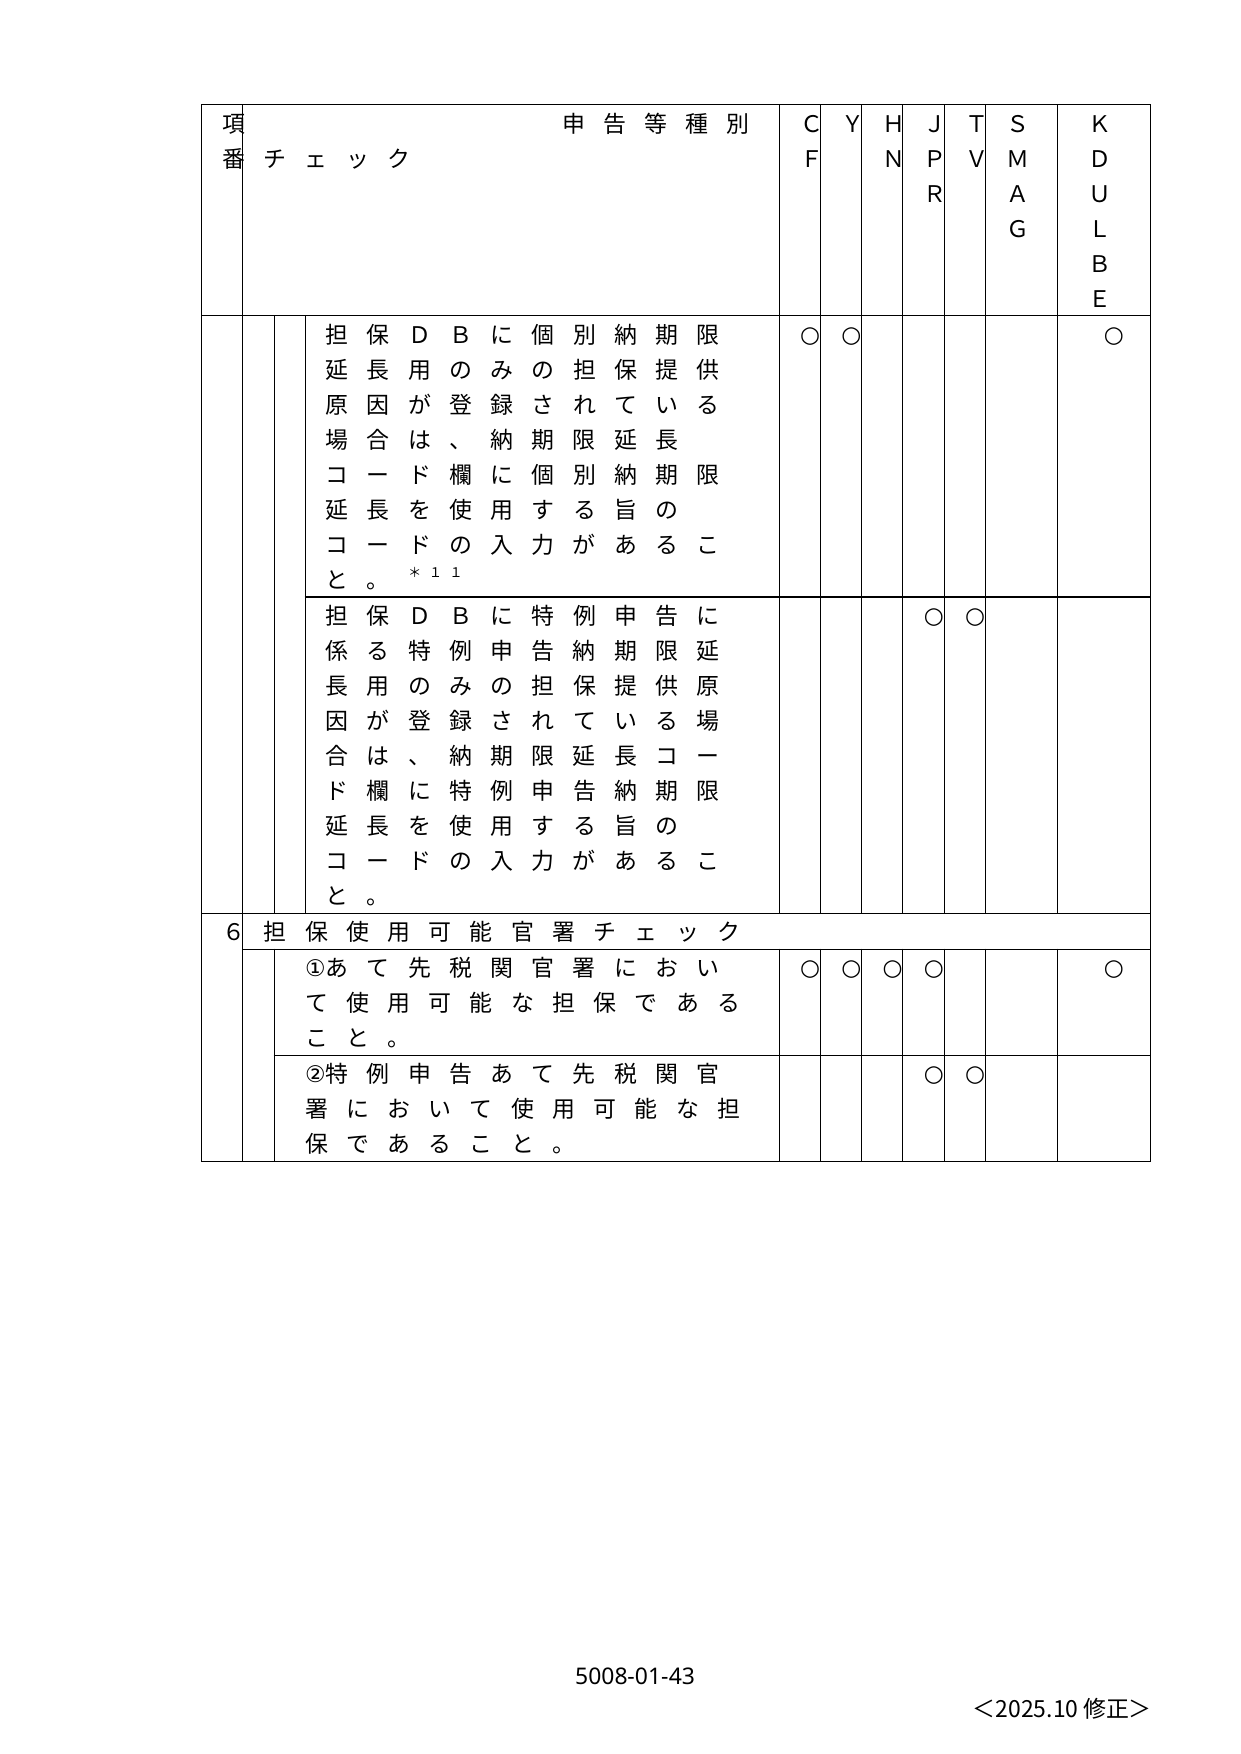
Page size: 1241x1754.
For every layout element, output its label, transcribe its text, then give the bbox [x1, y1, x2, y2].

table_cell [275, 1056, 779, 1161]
table_header Ｈ Ｎ [862, 105, 902, 315]
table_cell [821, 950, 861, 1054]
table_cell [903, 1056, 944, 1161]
table_header ＫＤＵＬＢＥ [1058, 105, 1150, 315]
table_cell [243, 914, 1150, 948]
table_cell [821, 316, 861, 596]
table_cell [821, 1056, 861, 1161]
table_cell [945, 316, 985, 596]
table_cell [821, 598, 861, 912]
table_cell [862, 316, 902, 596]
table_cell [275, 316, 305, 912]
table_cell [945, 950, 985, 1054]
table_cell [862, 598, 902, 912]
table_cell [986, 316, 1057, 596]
table_header ＳＭ ＡＧ [986, 105, 1057, 315]
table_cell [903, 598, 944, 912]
table_header Ｊ ＰＲ [903, 105, 944, 315]
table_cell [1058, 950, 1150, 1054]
table_header 申告等種別 チェック [243, 105, 779, 315]
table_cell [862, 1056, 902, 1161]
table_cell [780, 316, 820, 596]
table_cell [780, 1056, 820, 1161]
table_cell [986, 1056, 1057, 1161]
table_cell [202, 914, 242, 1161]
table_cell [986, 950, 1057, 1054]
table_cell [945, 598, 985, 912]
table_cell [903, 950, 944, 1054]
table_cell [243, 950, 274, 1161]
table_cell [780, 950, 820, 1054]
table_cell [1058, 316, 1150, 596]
table_header Ｔ Ｖ [945, 105, 985, 315]
table_header 項番 [202, 105, 242, 315]
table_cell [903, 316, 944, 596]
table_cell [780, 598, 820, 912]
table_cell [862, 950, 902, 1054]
table_header Ｃ Ｆ [780, 105, 820, 315]
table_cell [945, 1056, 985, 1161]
table_header Ｙ [821, 105, 861, 315]
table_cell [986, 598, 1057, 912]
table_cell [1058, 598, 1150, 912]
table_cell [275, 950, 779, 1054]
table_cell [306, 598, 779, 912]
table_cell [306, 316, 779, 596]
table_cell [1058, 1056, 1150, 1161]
